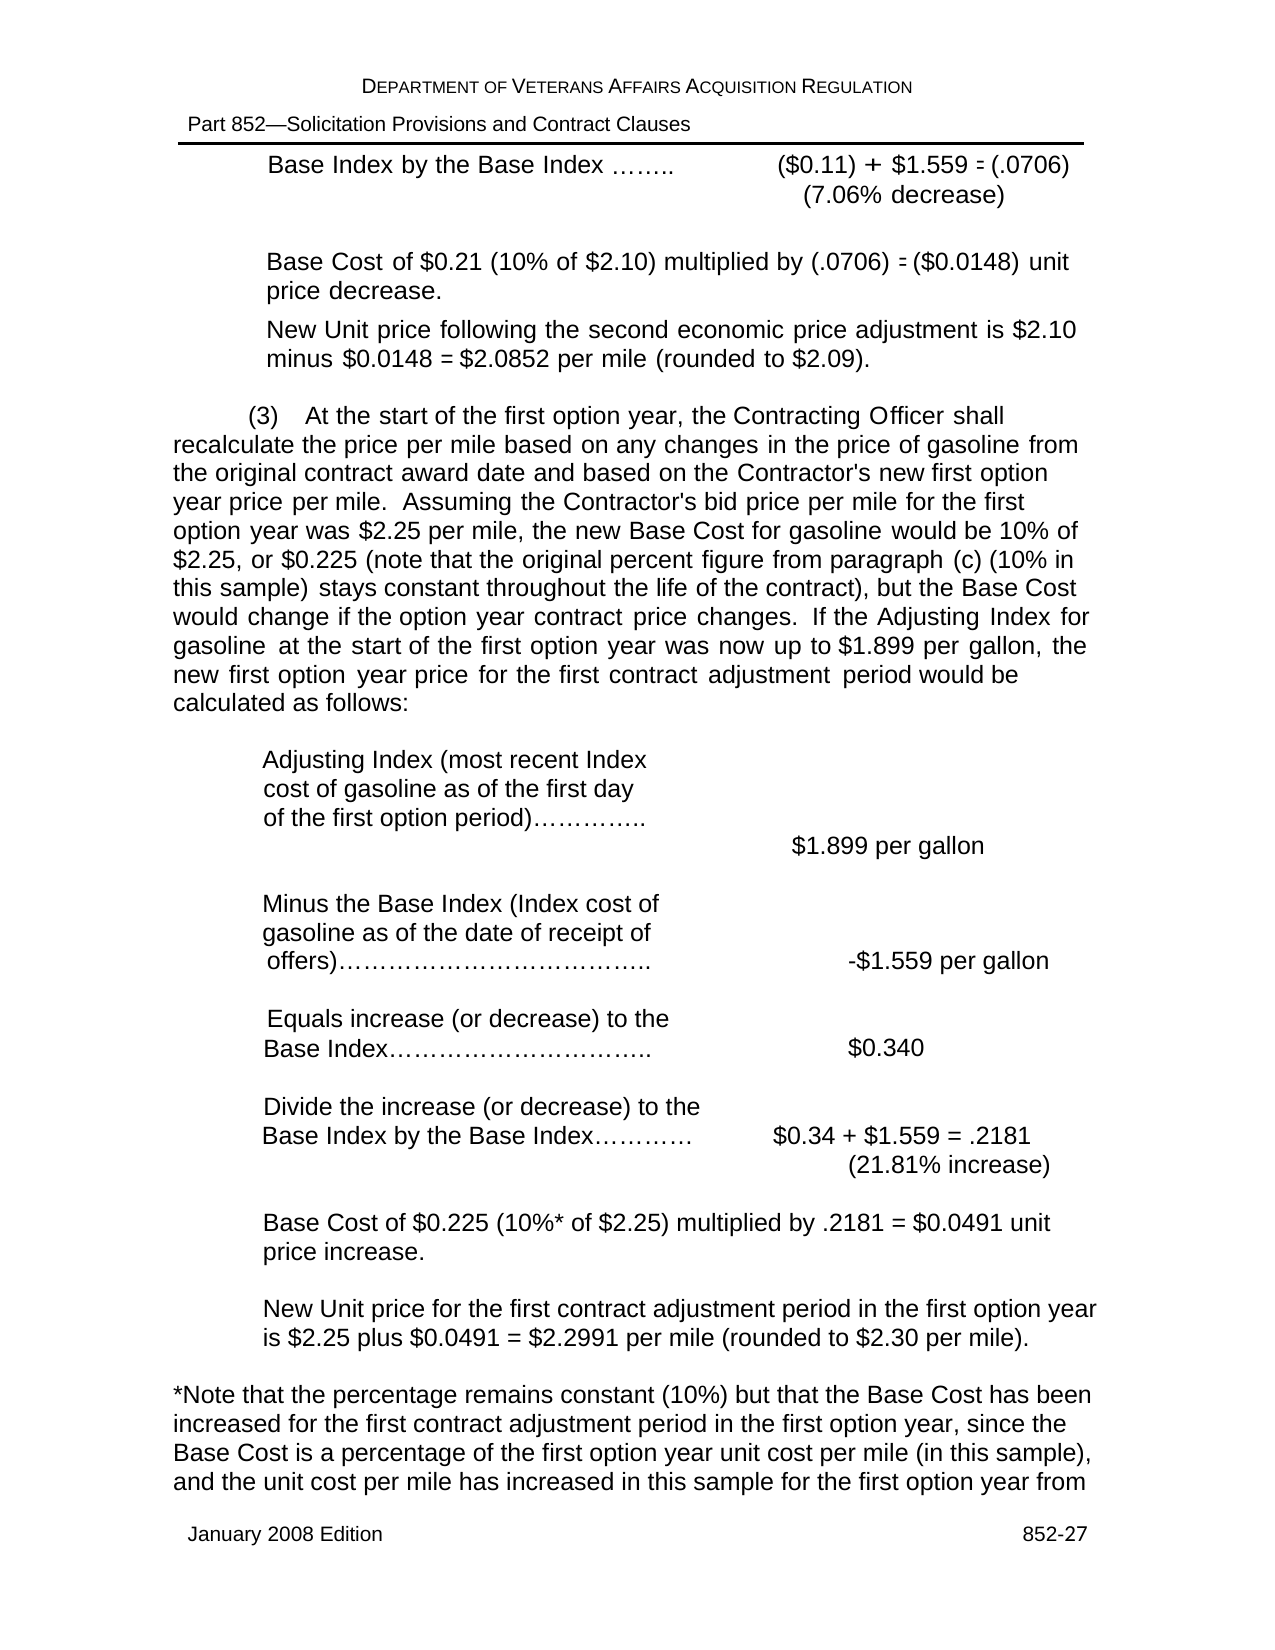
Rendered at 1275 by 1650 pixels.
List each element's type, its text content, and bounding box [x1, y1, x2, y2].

text is $2.25 plus $0.0491 = $2.2991 per mile (rounded to $2.30 per mile). [248, 1323, 1102, 1352]
text Adjusting Index (most recent Index cost of gasoline as of the first day of the first option period)………….. $1.899 per gallon [262, 745, 652, 860]
text offers)……………………………….. -$1.559 per gallon [173, 946, 1102, 975]
text gasoline as of the date of receipt of [187, 918, 1102, 946]
text Divide the increase (or decrease) to the [188, 1092, 1102, 1121]
text Base Index by the Base Index………… $0.34 + $1.559 = .2181 [173, 1121, 1102, 1149]
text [173, 1381, 1102, 1496]
text Minus the Base Index (Index cost of [187, 889, 1102, 918]
text (3) At the start of the first option year, the Contracting Officer shall recalculate the price per mile based on any changes in the price of gasoline from the original contract award date and based on the Contractor's new first option year price per mile. Assuming the Contractor's bid price per mile for the first option year was $2.25 per mile, the new Base Cost for gasoline would be 10% of $2.25, or $0.225 (note that the original percent figure from paragraph (c) (10% in this sample) stays constant throughout the life of the contract), but the Base Cost would change if the option year contract price changes. If the Adjusting Index for gasoline at the start of the first option year was now up to $1.899 per gallon, the new first option year price for the first contract adjustment period would be calculated as follows: [173, 401, 1100, 717]
text Base Cost of $0.225 (10%* of $2.25) multiplied by .2181 = $0.0491 unit [248, 1208, 1102, 1237]
text price increase. [248, 1237, 1102, 1265]
text (21.81% increase) [173, 1149, 1102, 1178]
text (7.06% decrease) [778, 180, 1104, 209]
text Base Index………………………….. $0.340 [188, 1033, 1102, 1062]
text New Unit price for the first contract adjustment period in the first option year [248, 1294, 1102, 1323]
text New Unit price following the second economic price adjustment is $2.10 minus $0.0148 = $2.0852 per mile (rounded to $2.09). [266, 315, 1082, 372]
text Base Cost of $0.21 (10% of $2.10) multiplied by (.0706) = ($0.0148) unit price decrease. [266, 247, 1104, 305]
text Base Index by the Base Index …….. ($0.11) + $1.559 = (.0706) [267, 150, 1104, 180]
text Equals increase (or decrease) to the [248, 1004, 1102, 1033]
